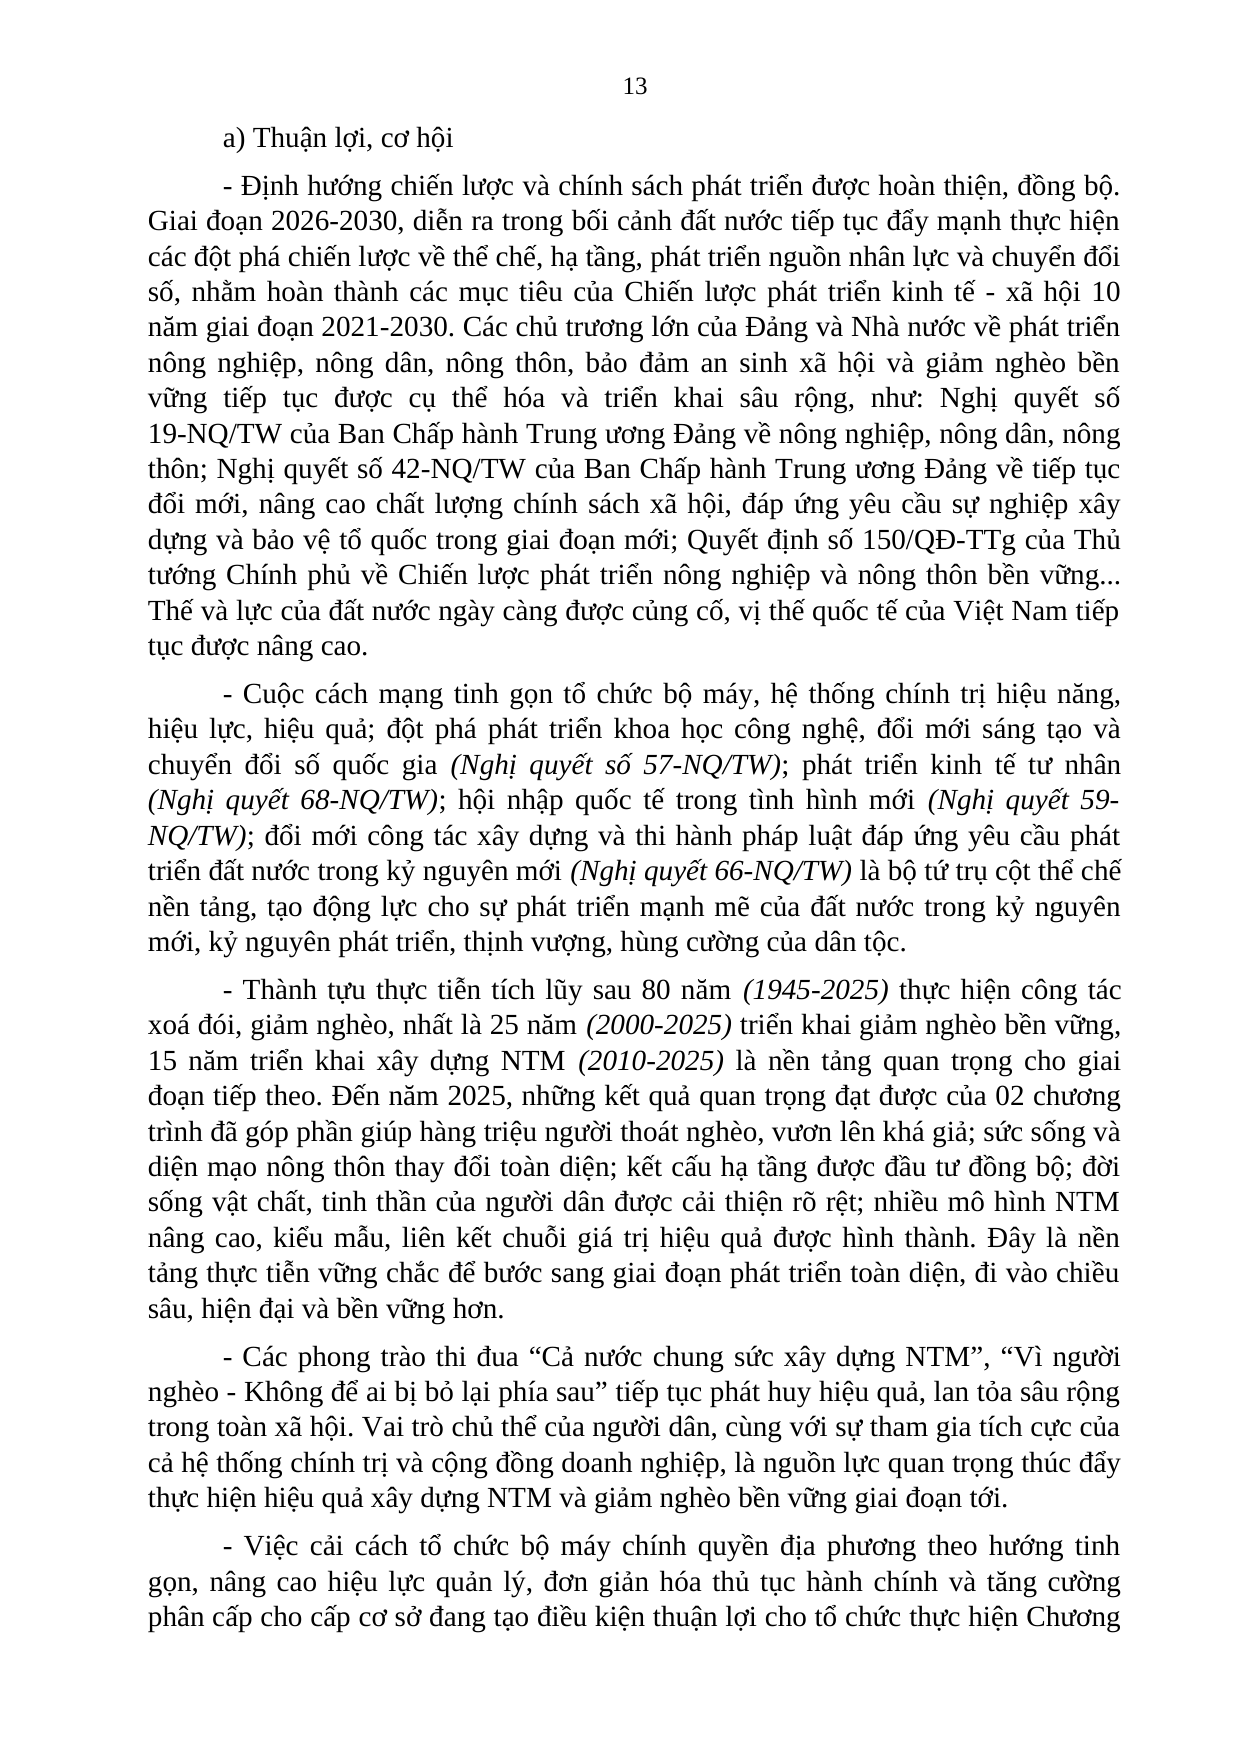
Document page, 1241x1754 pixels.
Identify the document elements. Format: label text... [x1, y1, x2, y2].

text - Các phong trào thi đua “Cả nước chung sức xây dựng NTM”, “Vì người nghèo - Không để ai bị bỏ lại phía sau” tiếp tục phát huy hiệu quả, lan tỏa sâu rộng trong toàn xã hội. Vai trò chủ thể của người dân, cùng với sự tham gia tích cực của cả hệ thống chính trị và cộng đồng doanh nghiệp, là nguồn lực quan trọng thúc đẩy thực hiện hiệu quả xây dựng NTM và giảm nghèo bền vững giai đoạn tới. [148, 1337, 1122, 1514]
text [148, 1526, 1122, 1633]
text - Định hướng chiến lược và chính sách phát triển được hoàn thiện, đồng bộ. Giai đoạn 2026-2030, diễn ra trong bối cảnh đất nước tiếp tục đẩy mạnh thực hiện các đột phá chiến lược về thể chế, hạ tầng, phát triển nguồn nhân lực và chuyển đổi số, nhằm hoàn thành các mục tiêu của Chiến lược phát triển kinh tế - xã hội 10 năm giai đoạn 2021-2030. Các chủ trương lớn của Đảng và Nhà nước về phát triển nông nghiệp, nông dân, nông thôn, bảo đảm an sinh xã hội và giảm nghèo bền vững tiếp tục được cụ thể hóa và triển khai sâu rộng, như: Nghị quyết số 19-NQ/TW của Ban Chấp hành Trung ương Đảng về nông nghiệp, nông dân, nông thôn; Nghị quyết số 42-NQ/TW của Ban Chấp hành Trung ương Đảng về tiếp tục đổi mới, nâng cao chất lượng chính sách xã hội, đáp ứng yêu cầu sự nghiệp xây dựng và bảo vệ tổ quốc trong giai đoạn mới; Quyết định số 150/QĐ-TTg của Thủ tướng Chính phủ về Chiến lược phát triển nông nghiệp và nông thôn bền vững... Thế và lực của đất nước ngày càng được củng cố, vị thế quốc tế của Việt Nam tiếp tục được nâng cao. [148, 166, 1122, 662]
subtitle a) Thuận lợi, cơ hội [148, 118, 1122, 153]
text - Cuộc cách mạng tinh gọn tổ chức bộ máy, hệ thống chính trị hiệu năng, hiệu lực, hiệu quả; đột phá phát triển khoa học công nghệ, đổi mới sáng tạo và chuyển đổi số quốc gia (Nghị quyết số 57-NQ/TW); phát triển kinh tế tư nhân (Nghị quyết 68-NQ/TW); hội nhập quốc tế trong tình hình mới (Nghị quyết 59-NQ/TW); đổi mới công tác xây dựng và thi hành pháp luật đáp ứng yêu cầu phát triển đất nước trong kỷ nguyên mới (Nghị quyết 66-NQ/TW) là bộ tứ trụ cột thể chế nền tảng, tạo động lực cho sự phát triển mạnh mẽ của đất nước trong kỷ nguyên mới, kỷ nguyên phát triển, thịnh vượng, hùng cường của dân tộc. [148, 674, 1122, 958]
text - Thành tựu thực tiễn tích lũy sau 80 năm (1945-2025) thực hiện công tác xoá đói, giảm nghèo, nhất là 25 năm (2000-2025) triển khai giảm nghèo bền vững, 15 năm triển khai xây dựng NTM (2010-2025) là nền tảng quan trọng cho giai đoạn tiếp theo. Đến năm 2025, những kết quả quan trọng đạt được của 02 chương trình đã góp phần giúp hàng triệu người thoát nghèo, vươn lên khá giả; sức sống và diện mạo nông thôn thay đổi toàn diện; kết cấu hạ tầng được đầu tư đồng bộ; đời sống vật chất, tinh thần của người dân được cải thiện rõ rệt; nhiều mô hình NTM nâng cao, kiểu mẫu, liên kết chuỗi giá trị hiệu quả được hình thành. Đây là nền tảng thực tiễn vững chắc để bước sang giai đoạn phát triển toàn diện, đi vào chiều sâu, hiện đại và bền vững hơn. [148, 970, 1122, 1324]
